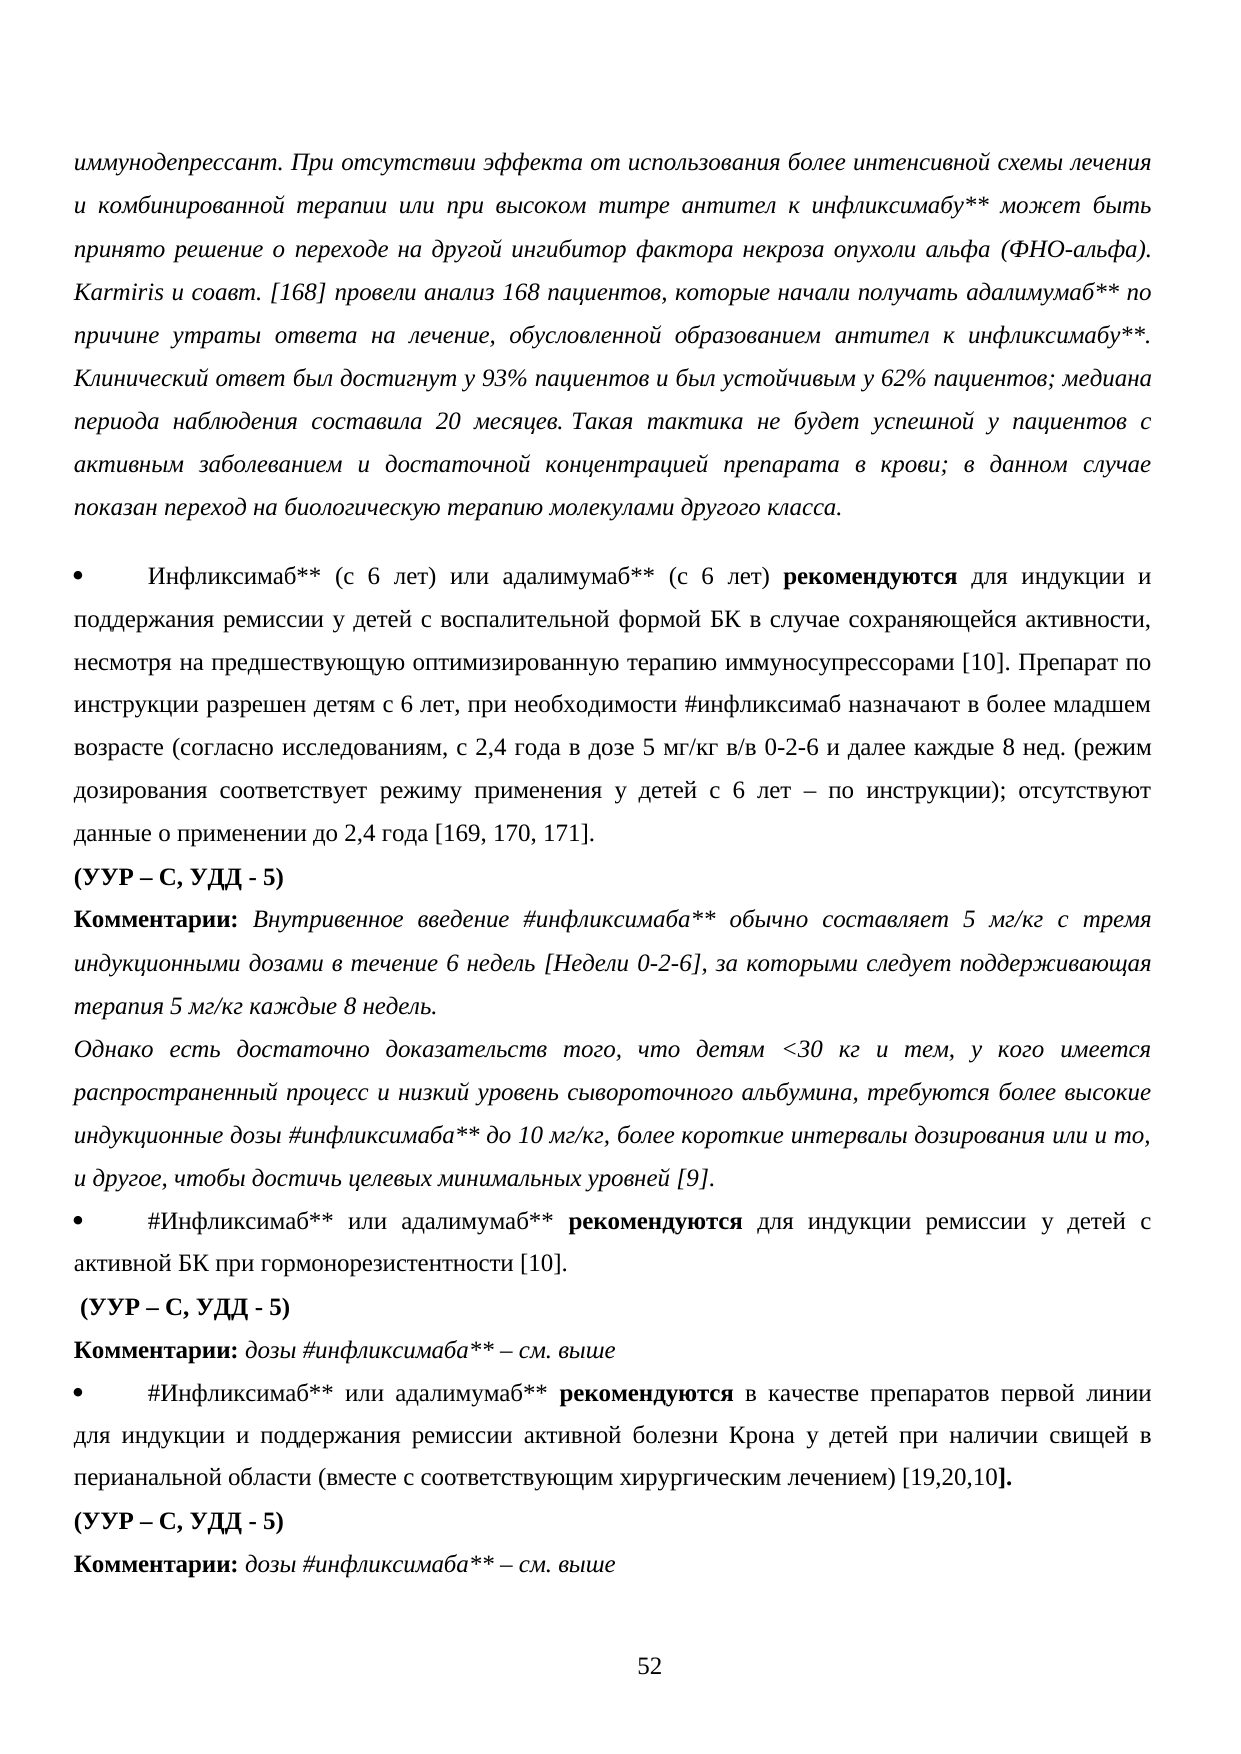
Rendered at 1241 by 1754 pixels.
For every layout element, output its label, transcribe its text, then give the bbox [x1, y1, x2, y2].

text иммунодепрессант. При отсутствии эффекта от использования более интенсивной схемы лечения и комбинированной терапии или при высоком титре антител к инфликсимабу** может быть принято решение о переходе на другой ингибитор фактора некроза опухоли альфа (ФНО-альфа). Karmiris и соавт. [168] провели анализ 168 пациентов, которые начали получать адалимумаб** по причине утраты ответа на лечение, обусловленной образованием антител к инфликсимабу**. Клинический ответ был достигнут у 93% пациентов и был устойчивым у 62% пациентов; медиана периода наблюдения составила 20 месяцев. Такая тактика не будет успешной у пациентов с активным заболеванием и достаточной концентрацией препарата в крови; в данном случае показан переход на биологическую терапию молекулами другого класса. [74, 147, 1152, 521]
subtitle (УУР – С, УДД - 5) [74, 862, 1163, 891]
text Комментарии: Внутривенное введение #инфликсимаба** обычно составляет 5 мг/кг с тремя индукционными дозами в течение 6 недель [Недели 0-2-6], за которыми следует поддерживающая терапия 5 мг/кг каждые 8 недель. [74, 904, 1152, 1019]
text Комментарии: дозы #инфликсимаба** – см. выше [74, 1549, 1163, 1577]
text Комментарии: дозы #инфликсимаба** – см. выше [74, 1335, 1163, 1364]
subtitle (УУР – С, УДД - 5) [74, 1506, 1163, 1535]
list #Инфликсимаб** или адалимумаб** рекомендуются для индукции ремиссии у детей с активной БК при гормонорезистентности [10]. [74, 1206, 1152, 1277]
subtitle (УУР – С, УДД - 5) [80, 1292, 1163, 1321]
text Однако есть достаточно доказательств того, что детям <30 кг и тем, у кого имеется распространенный процесс и низкий уровень сывороточного альбумина, требуются более высокие индукционные дозы #инфликсимаба** до 10 мг/кг, более короткие интервалы дозирования или и то, и другое, чтобы достичь целевых минимальных уровней [9]. [74, 1034, 1151, 1192]
list Инфликсимаб** (с 6 лет) или адалимумаб** (с 6 лет) рекомендуются для индукции и поддержания ремиссии у детей с воспалительной формой БК в случае сохраняющейся активности, несмотря на предшествующую оптимизированную терапию иммуносупрессорами [10]. Препарат по инструкции разрешен детям с 6 лет, при необходимости #инфликсимаб назначают в более младшем возрасте (согласно исследованиям, с 2,4 года в дозе 5 мг/кг в/в 0-2-6 и далее каждые 8 нед. (режим дозирования соответствует режиму применения у детей с 6 лет – по инструкции); отсутствуют данные о применении до 2,4 года [169, 170, 171]. [74, 561, 1152, 847]
list #Инфликсимаб** или адалимумаб** рекомендуются в качестве препаратов первой линии для индукции и поддержания ремиссии активной болезни Крона у детей при наличии свищей в перианальной области (вместе с соответствующим хирургическим лечением) [19,20,10]. [74, 1378, 1152, 1491]
